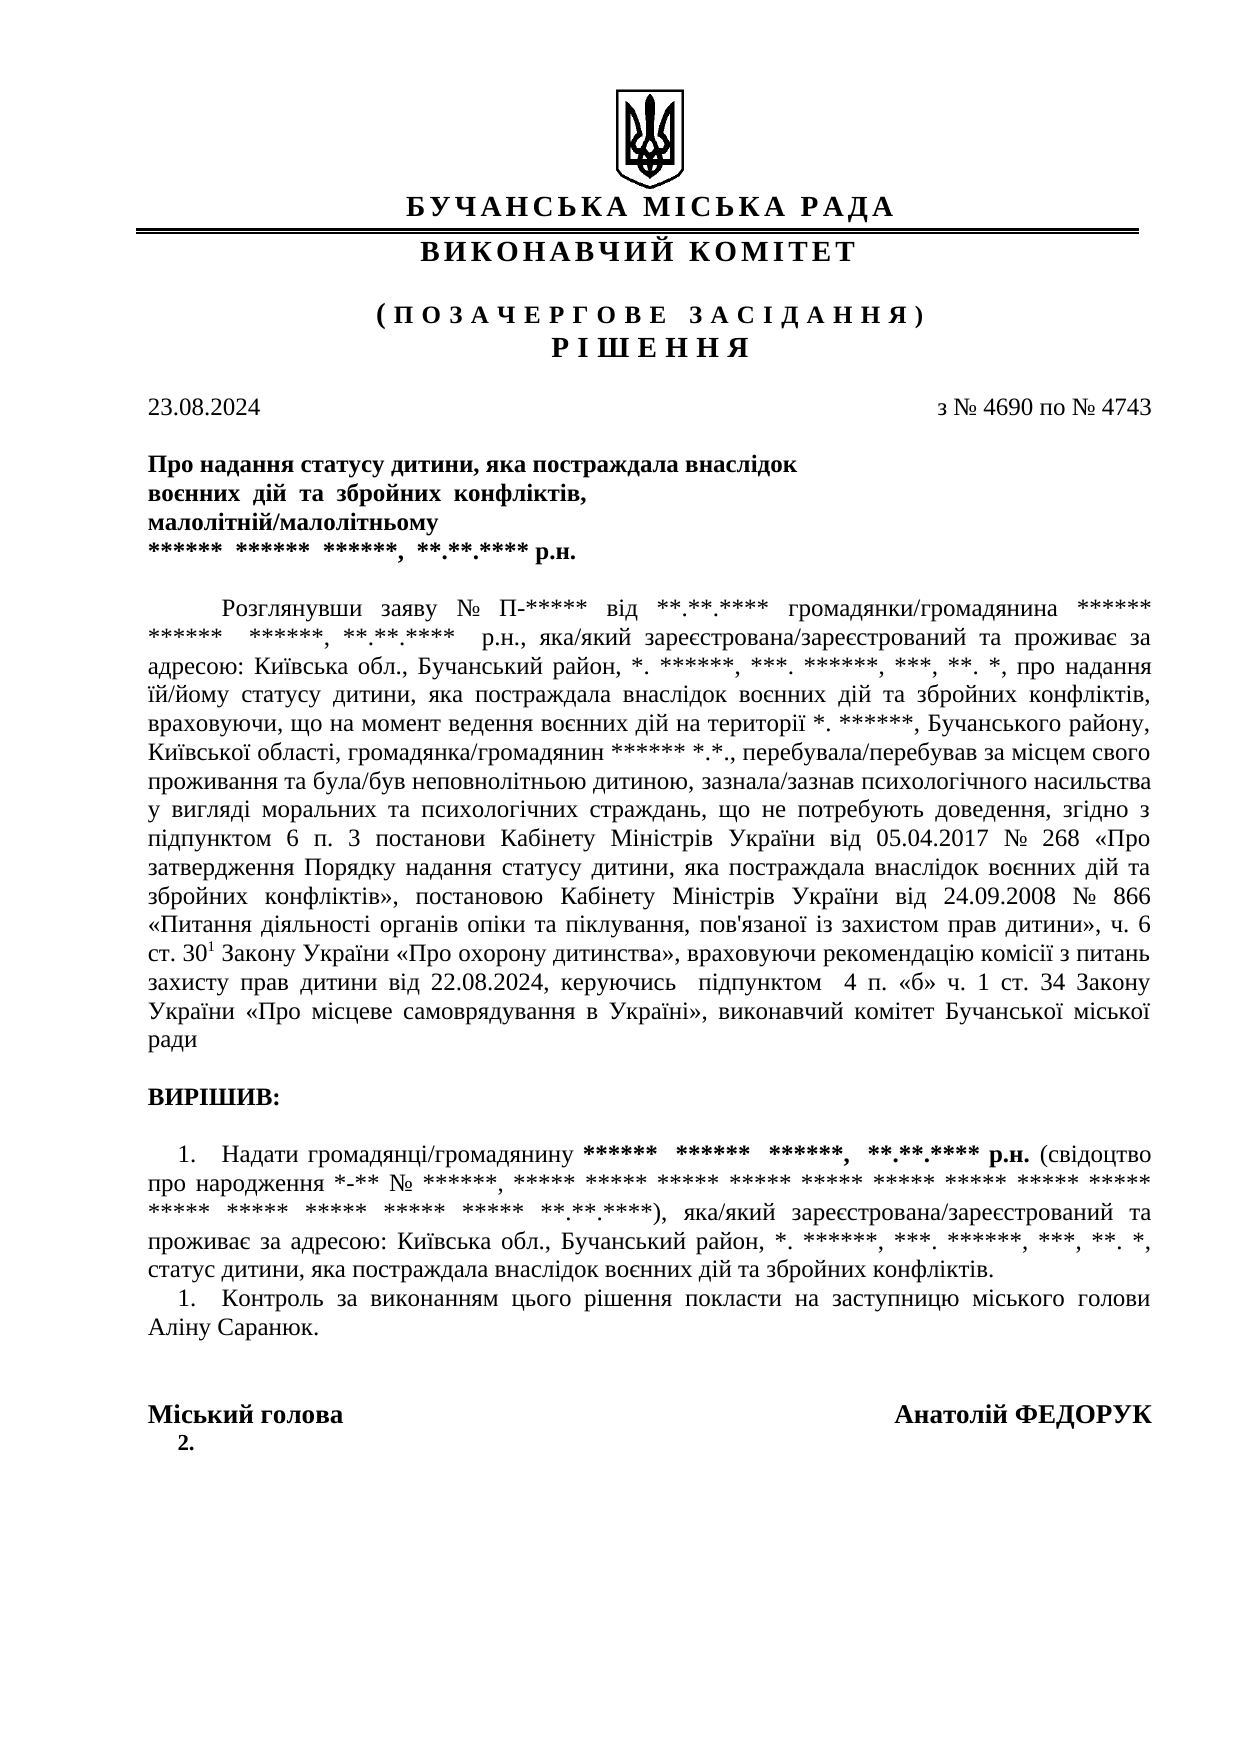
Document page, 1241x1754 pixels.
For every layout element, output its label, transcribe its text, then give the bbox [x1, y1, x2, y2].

list Надати громадянці/громадянину ****** ****** ******, **.**.**** р.н. (свідоцтво про народження *-** № ******, ***** ***** ***** ***** ***** ***** ***** ***** ***** ***** ***** ***** ***** ***** **.**.****), яка/який зареєстрована/зареєстрований та проживає за адресою: Київська обл., Бучанський район, *. ******, ***. ******, ***, **. *, статус дитини, яка постраждала внаслідок воєнних дій та збройних конфліктів. [148, 1139, 1152, 1283]
picture [614, 88, 685, 189]
text ****** ****** ******, **.**.**** р.н. [148, 536, 812, 564]
text (ПОЗАЧЕРГОВЕ ЗАСІДАННЯ) [148, 296, 1152, 330]
table_header 23.08.2024 [136, 392, 649, 421]
table_header з № 4690 по № 4743 [650, 392, 1163, 421]
text ВИРІШИВ: [148, 1082, 1152, 1111]
text РІШЕННЯ [148, 330, 1152, 363]
table_header Міський голова [136, 1398, 649, 1429]
text Про надання статусу дитини, яка постраждала внаслідок воєнних дій та збройних конфліктів, малолітній/малолітньому [148, 449, 812, 536]
text БУЧАНСЬКА МІСЬКА РАДА [148, 189, 1152, 223]
table_header Анатолій ФЕДОРУК [650, 1398, 1163, 1429]
list Контроль за виконанням цього рішення покласти на заступницю міського голови Аліну Саранюк. [148, 1283, 1152, 1341]
table_header ВИКОНАВЧИЙ КОМІТЕТ [136, 234, 1139, 296]
text Розглянувши заяву № П-***** від **.**.**** громадянки/громадянина ****** ****** ******, **.**.**** р.н., яка/який зареєстрована/зареєстрований та проживає за адресою: Київська обл., Бучанський район, *. ******, ***. ******, ***, **. *, про надання їй/йому статусу дитини, яка постраждала внаслідок воєнних дій та збройних конфліктів, враховуючи, що на момент ведення воєнних дій на території *. ******, Бучанського району, Київської області, громадянка/громадянин ****** *.*., перебувала/перебував за місцем свого проживання та була/був неповнолітньою дитиною, зазнала/зазнав психологічного насильства у вигляді моральних та психологічних страждань, що не потребують доведення, згідно з підпунктом 6 п. 3 постанови Кабінету Міністрів України від 05.04.2017 № 268 «Про затвердження Порядку надання статусу дитини, яка постраждала внаслідок воєнних дій та збройних конфліктів», постановою Кабінету Міністрів України від 24.09.2008 № 866 «Питання діяльності органів опіки та піклування, пов'язаної із захистом прав дитини», ч. 6 ст. 301 Закону України «Про охорону дитинства», враховуючи рекомендацію комісії з питань захисту прав дитини від 22.08.2024, керуючись підпунктом 4 п. «б» ч. 1 ст. 34 Закону України «Про місцеве самоврядування в Україні», виконавчий комітет Бучанської міської ради [148, 593, 1152, 1053]
